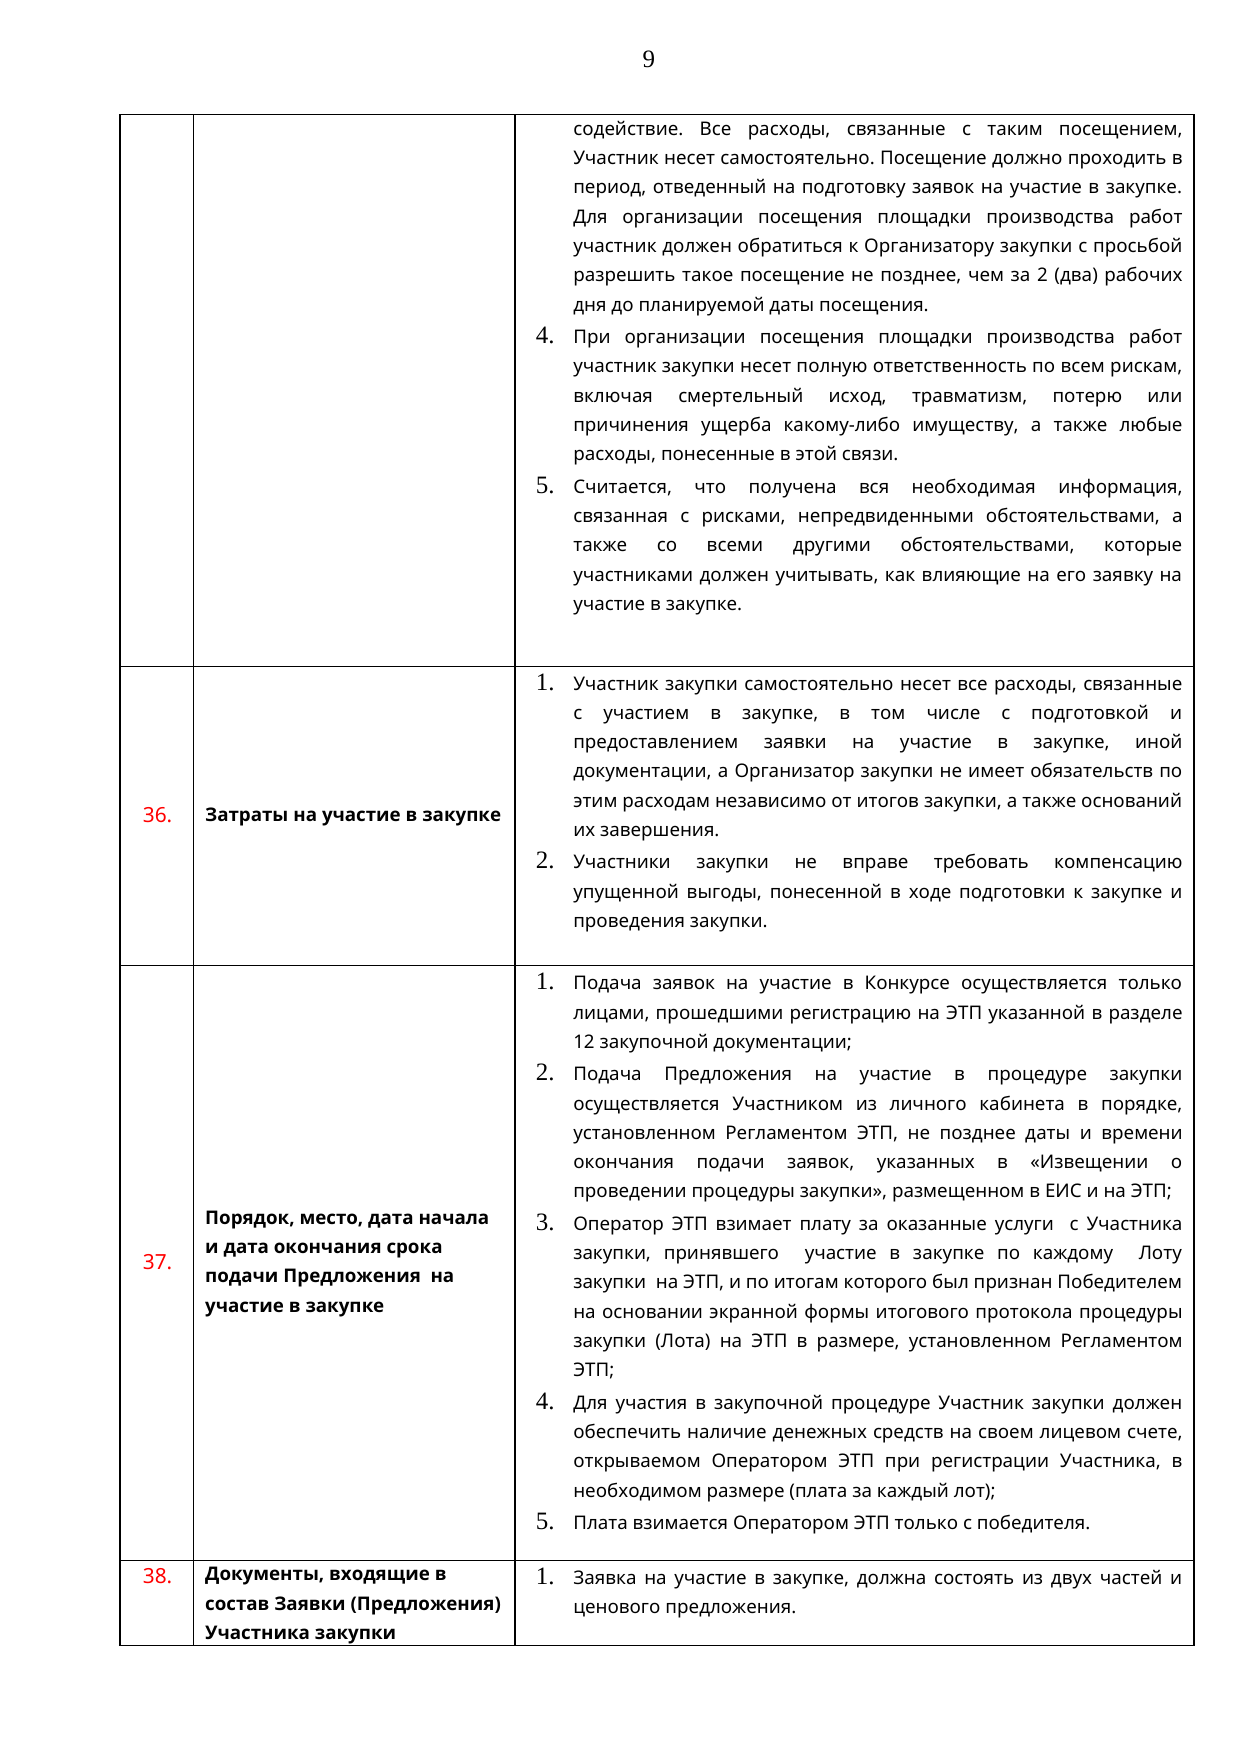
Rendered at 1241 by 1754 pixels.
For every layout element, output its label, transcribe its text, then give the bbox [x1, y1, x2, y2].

table_cell [121, 115, 193, 666]
table_cell Затраты на участие в закупке [194, 667, 514, 965]
table_cell Подача заявок на участие в Конкурсе осуществляется только лицами, прошедшими регистрацию на ЭТП указанной в разделе 12 закупочной документации; Подача Предложения на участие в процедуре закупки осуществляется Участником из личного кабинета в порядке, установленном Регламентом ЭТП, не позднее даты и времени окончания подачи заявок, указанных в «Извещении о проведении процедуры закупки», размещенном в ЕИС и на ЭТП; Оператор ЭТП взимает плату за оказанные услуги с Участника закупки, принявшего участие в закупке по каждому Лоту закупки на ЭТП, и по итогам которого был признан Победителем на основании экранной формы итогового протокола процедуры закупки (Лота) на ЭТП в размере, установленном Регламентом ЭТП; Для участия в закупочной процедуре Участник закупки должен обеспечить наличие денежных средств на своем лицевом счете, открываемом Оператором ЭТП при регистрации Участника, в необходимом размере (плата за каждый лот); Плата взимается Оператором ЭТП только с победителя. [516, 966, 1193, 1560]
table_cell [121, 966, 193, 1560]
table_cell [121, 667, 193, 965]
table_cell Порядок, место, дата начала и дата окончания срока подачи Предложения на участие в закупке [194, 966, 514, 1560]
table_cell Участник закупки самостоятельно несет все расходы, связанные с участием в закупке, в том числе с подготовкой и предоставлением заявки на участие в закупке, иной документации, а Организатор закупки не имеет обязательств по этим расходам независимо от итогов закупки, а также оснований их завершения. Участники закупки не вправе требовать компенсацию упущенной выгоды, понесенной в ходе подготовки к закупке и проведения закупки. [516, 667, 1193, 965]
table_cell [516, 115, 1193, 666]
table_cell [121, 1561, 193, 1645]
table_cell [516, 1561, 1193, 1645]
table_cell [194, 115, 514, 666]
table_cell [194, 1561, 514, 1645]
